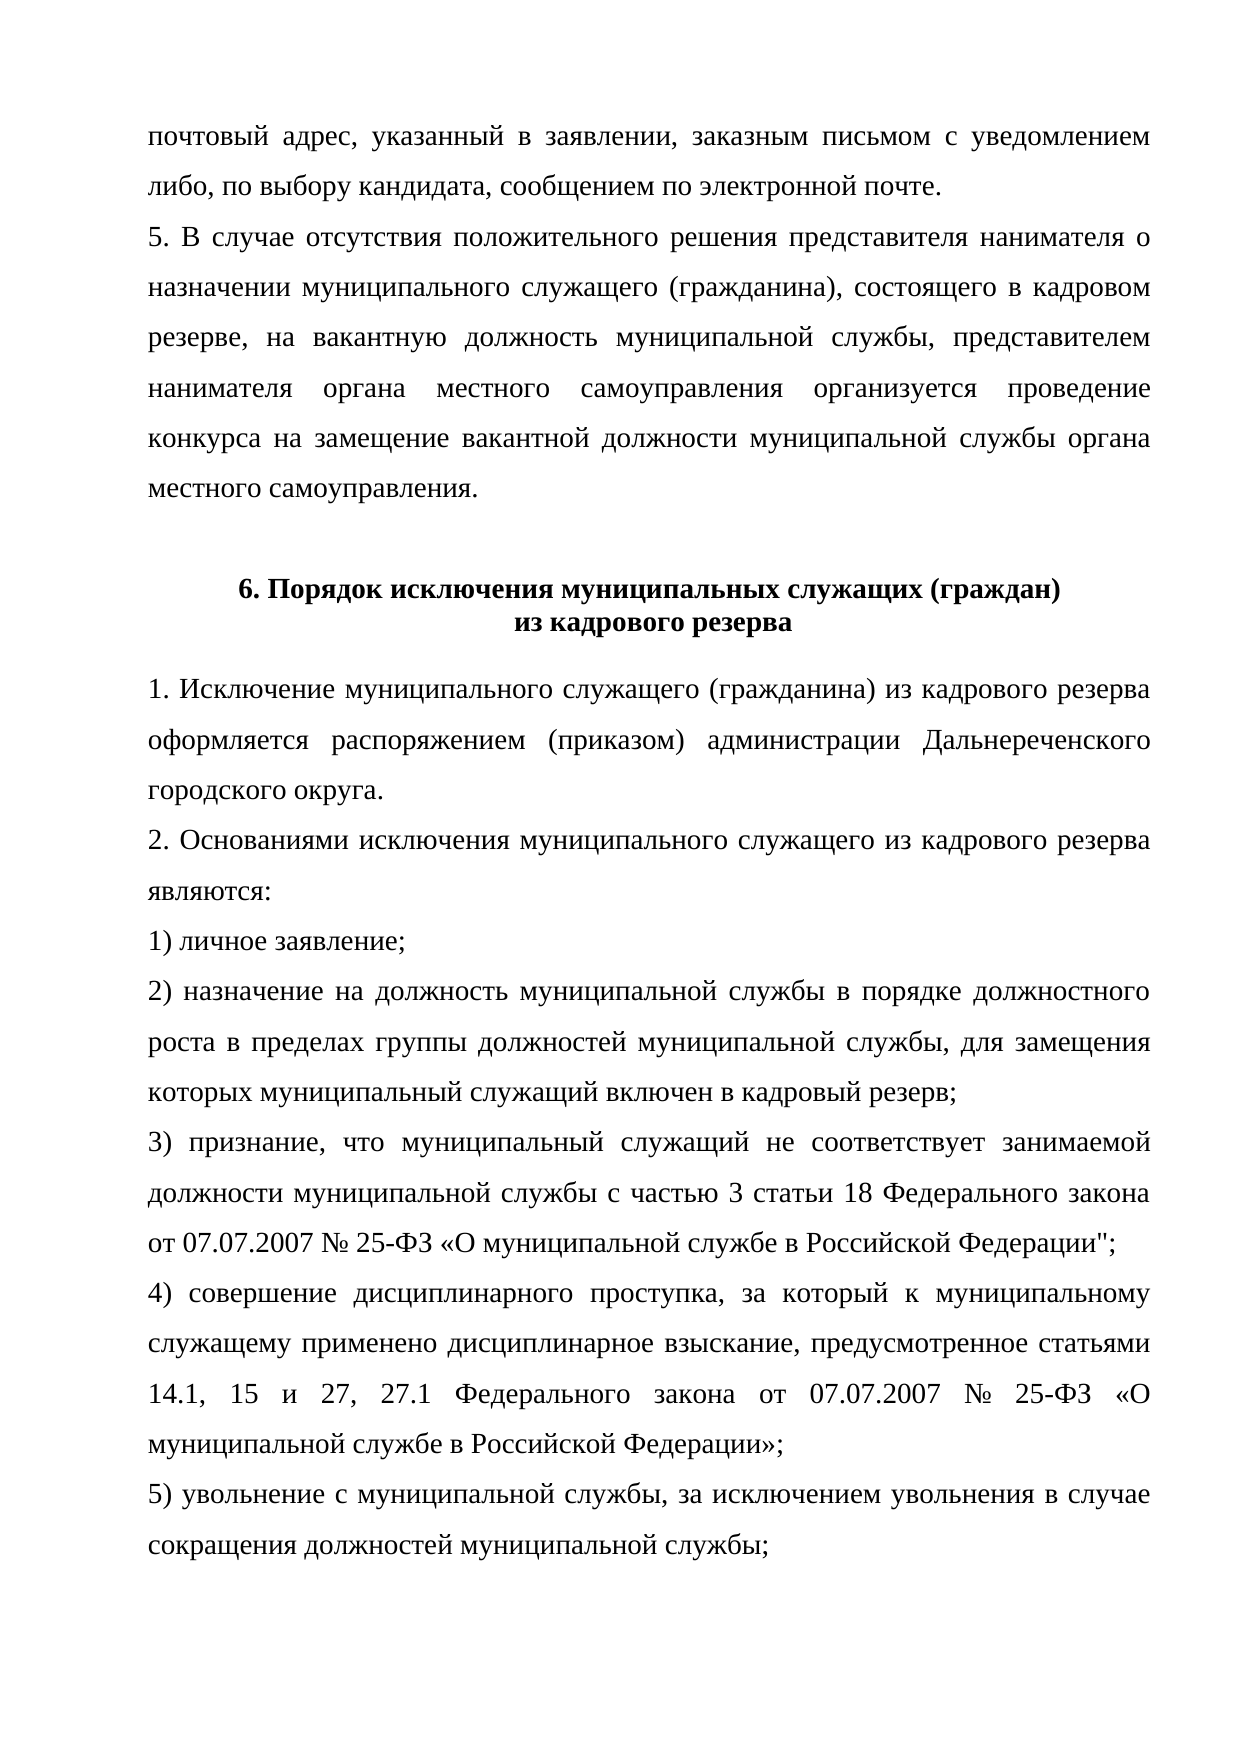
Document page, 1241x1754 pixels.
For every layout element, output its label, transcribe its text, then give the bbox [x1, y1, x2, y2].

text 2) назначение на должность муниципальной службы в порядке должностного роста в пределах группы должностей муниципальной службы, для замещения которых муниципальный служащий включен в кадровый резерв; [148, 973, 1152, 1108]
text 1) личное заявление; [148, 923, 1152, 957]
text 4) совершение дисциплинарного проступка, за который к муниципальному служащему применено дисциплинарное взыскание, предусмотренное статьями 14.1, 15 и 27, 27.1 Федерального закона от 07.07.2007 № 25-ФЗ «О муниципальной службе в Российской Федерации»; [148, 1275, 1152, 1460]
text 5) увольнение с муниципальной службы, за исключением увольнения в случае сокращения должностей муниципальной службы; [148, 1477, 1152, 1560]
text 1. Исключение муниципального служащего (гражданина) из кадрового резерва оформляется распоряжением (приказом) администрации Дальнереченского городского округа. [148, 672, 1152, 806]
text 3) признание, что муниципальный служащий не соответствует занимаемой должности муниципальной службы с частью 3 статьи 18 Федерального закона от 07.07.2007 № 25-ФЗ «О муниципальной службе в Российской Федерации"; [148, 1124, 1152, 1258]
text 6. Порядок исключения муниципальных служащих (граждан) [148, 571, 1152, 604]
text 5. В случае отсутствия положительного решения представителя нанимателя о назначении муниципального служащего (гражданина), состоящего в кадровом резерве, на вакантную должность муниципальной службы, представителем нанимателя органа местного самоуправления организуется проведение конкурса на замещение вакантной должности муниципальной службы органа местного самоуправления. [148, 219, 1152, 504]
text 2. Основаниями исключения муниципального служащего из кадрового резерва являются: [148, 822, 1152, 906]
text из кадрового резерва [148, 604, 1152, 638]
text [148, 118, 1152, 202]
